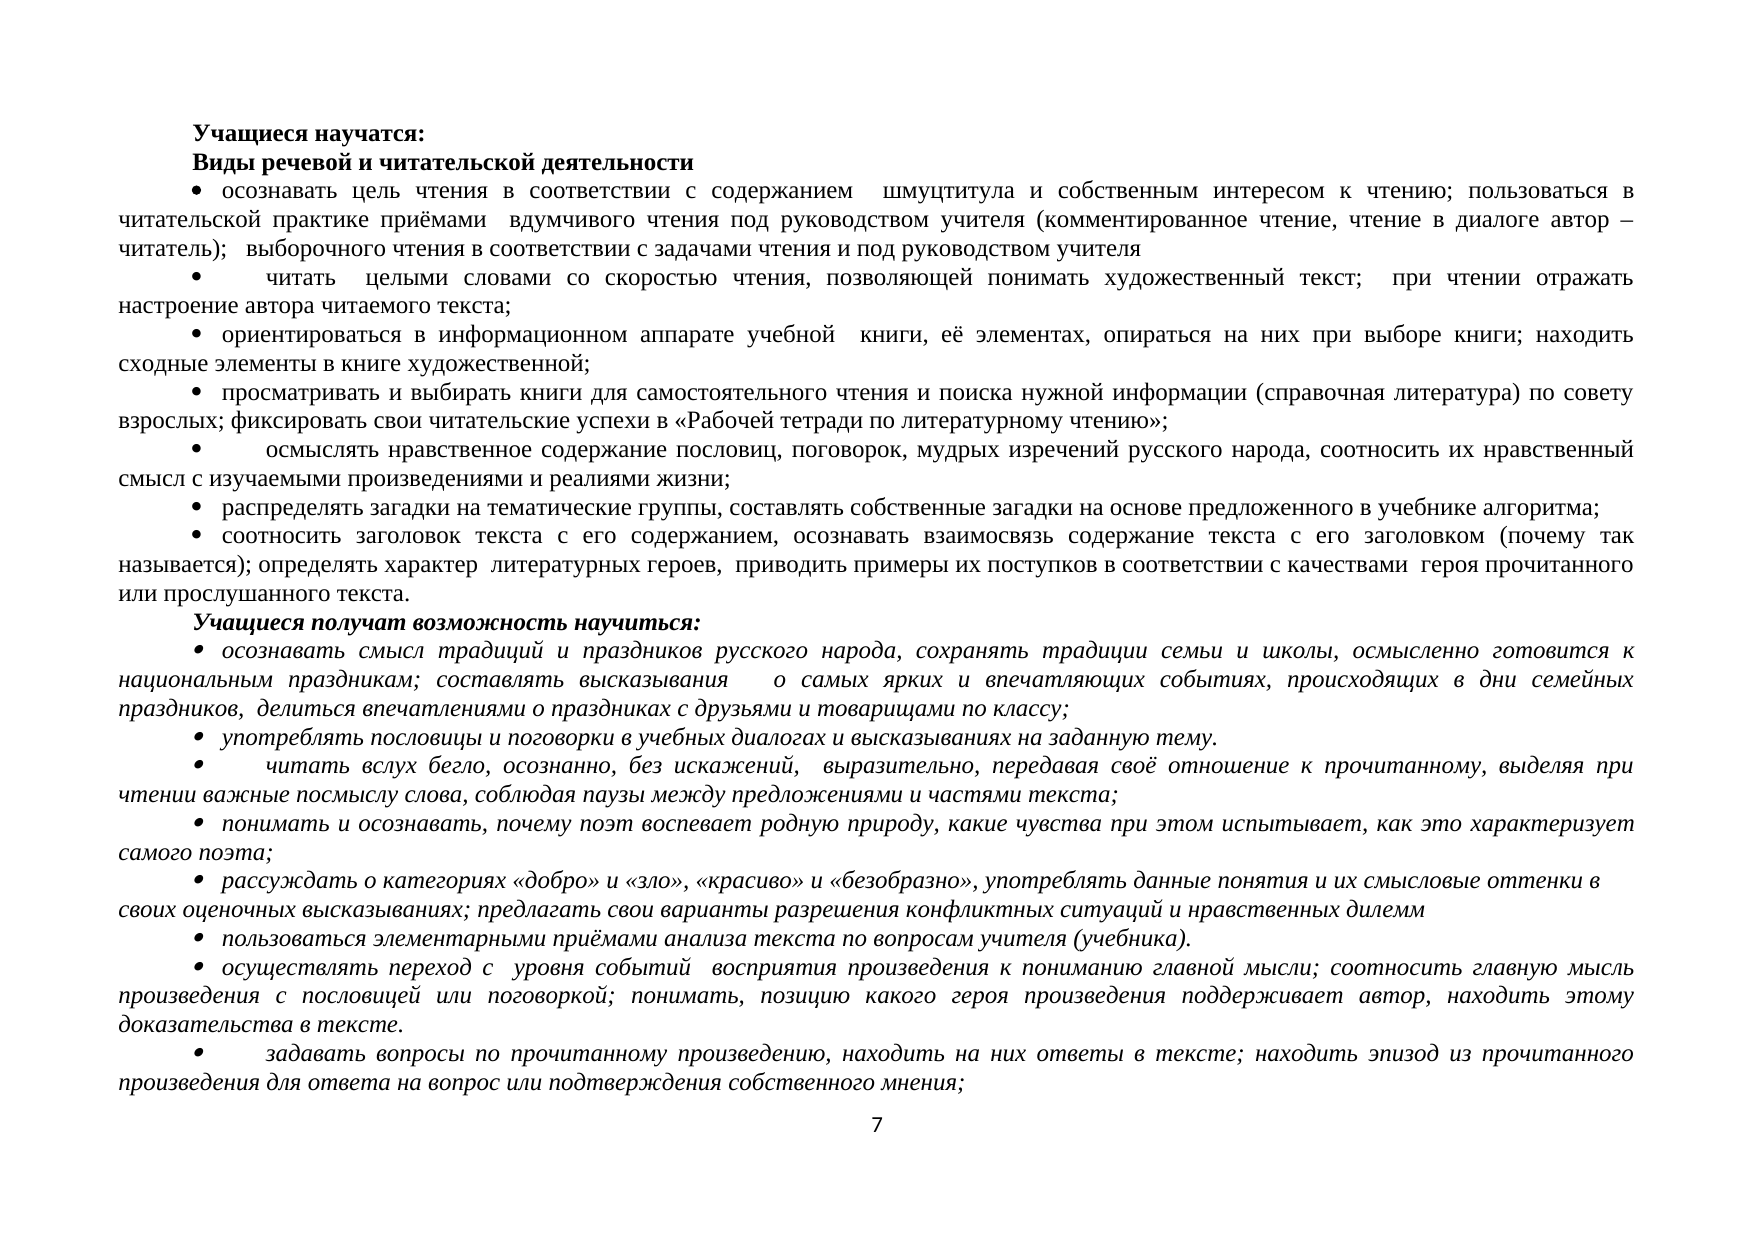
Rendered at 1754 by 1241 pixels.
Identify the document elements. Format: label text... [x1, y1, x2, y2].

text Учащиеся научатся: [118, 118, 1636, 147]
list понимать и осознавать, почему поэт воспевает родную природу, какие чувства при этом испытывает, как это характеризует самого поэта; [118, 808, 1636, 866]
list просматривать и выбирать книги для самостоятельного чтения и поиска нужной информации (справочная литература) по совету взрослых; фиксировать свои читательские успехи в «Рабочей тетради по литературному чтению»; [118, 377, 1636, 434]
list осознавать смысл традиций и праздников русского народа, сохранять традиции семьи и школы, осмысленно готовится к национальным праздникам; составлять высказывания о самых ярких и впечатляющих событиях, происходящих в дни семейных праздников, делиться впечатлениями о праздниках с друзьями и товарищами по классу; [118, 636, 1636, 722]
list осуществлять переход с уровня событий восприятия произведения к пониманию главной мысли; соотносить главную мысль произведения с пословицей или поговоркой; понимать, позицию какого героя произведения поддерживает автор, находить этому доказательства в тексте. [118, 952, 1636, 1038]
list осмыслять нравственное содержание пословиц, поговорок, мудрых изречений русского народа, соотносить их нравственный смысл с изучаемыми произведениями и реалиями жизни; [118, 434, 1636, 492]
list задавать вопросы по прочитанному произведению, находить на них ответы в тексте; находить эпизод из прочитанного произведения для ответа на вопрос или подтверждения собственного мнения; [118, 1038, 1636, 1096]
text Учащиеся получат возможность научиться: [118, 607, 1636, 636]
list рассуждать о категориях «добро» и «зло», «красиво» и «безобразно», употреблять данные понятия и их смысловые оттенки в своих оценочных высказываниях; предлагать свои варианты разрешения конфликтных ситуаций и нравственных дилемм [118, 866, 1636, 923]
list читать вслух бегло, осознанно, без искажений, выразительно, передавая своё отношение к прочитанному, выделяя при чтении важные посмыслу слова, соблюдая паузы между предложениями и частями текста; [118, 751, 1636, 808]
list читать целыми словами со скоростью чтения, позволяющей понимать художественный текст; при чтении отражать настроение автора читаемого текста; [118, 262, 1636, 319]
list распределять загадки на тематические группы, составлять собственные загадки на основе предложенного в учебнике алгоритма; [118, 492, 1636, 521]
list пользоваться элементарными приёмами анализа текста по вопросам учителя (учебника). [118, 923, 1636, 952]
list осознавать цель чтения в соответствии с содержанием шмуцтитула и собственным интересом к чтению; пользоваться в читательской практике приёмами вдумчивого чтения под руководством учителя (комментированное чтение, чтение в диалоге автор – читатель); выборочного чтения в соответствии с задачами чтения и под руководством учителя [118, 176, 1636, 262]
list ориентироваться в информационном аппарате учебной книги, её элементах, опираться на них при выборе книги; находить сходные элементы в книге художественной; [118, 319, 1636, 377]
text Виды речевой и читательской деятельности [118, 147, 1636, 176]
list употреблять пословицы и поговорки в учебных диалогах и высказываниях на заданную тему. [118, 722, 1636, 751]
list соотносить заголовок текста с его содержанием, осознавать взаимосвязь содержание текста с его заголовком (почему так называется); определять характер литературных героев, приводить примеры их поступков в соответствии с качествами героя прочитанного или прослушанного текста. [118, 521, 1636, 607]
